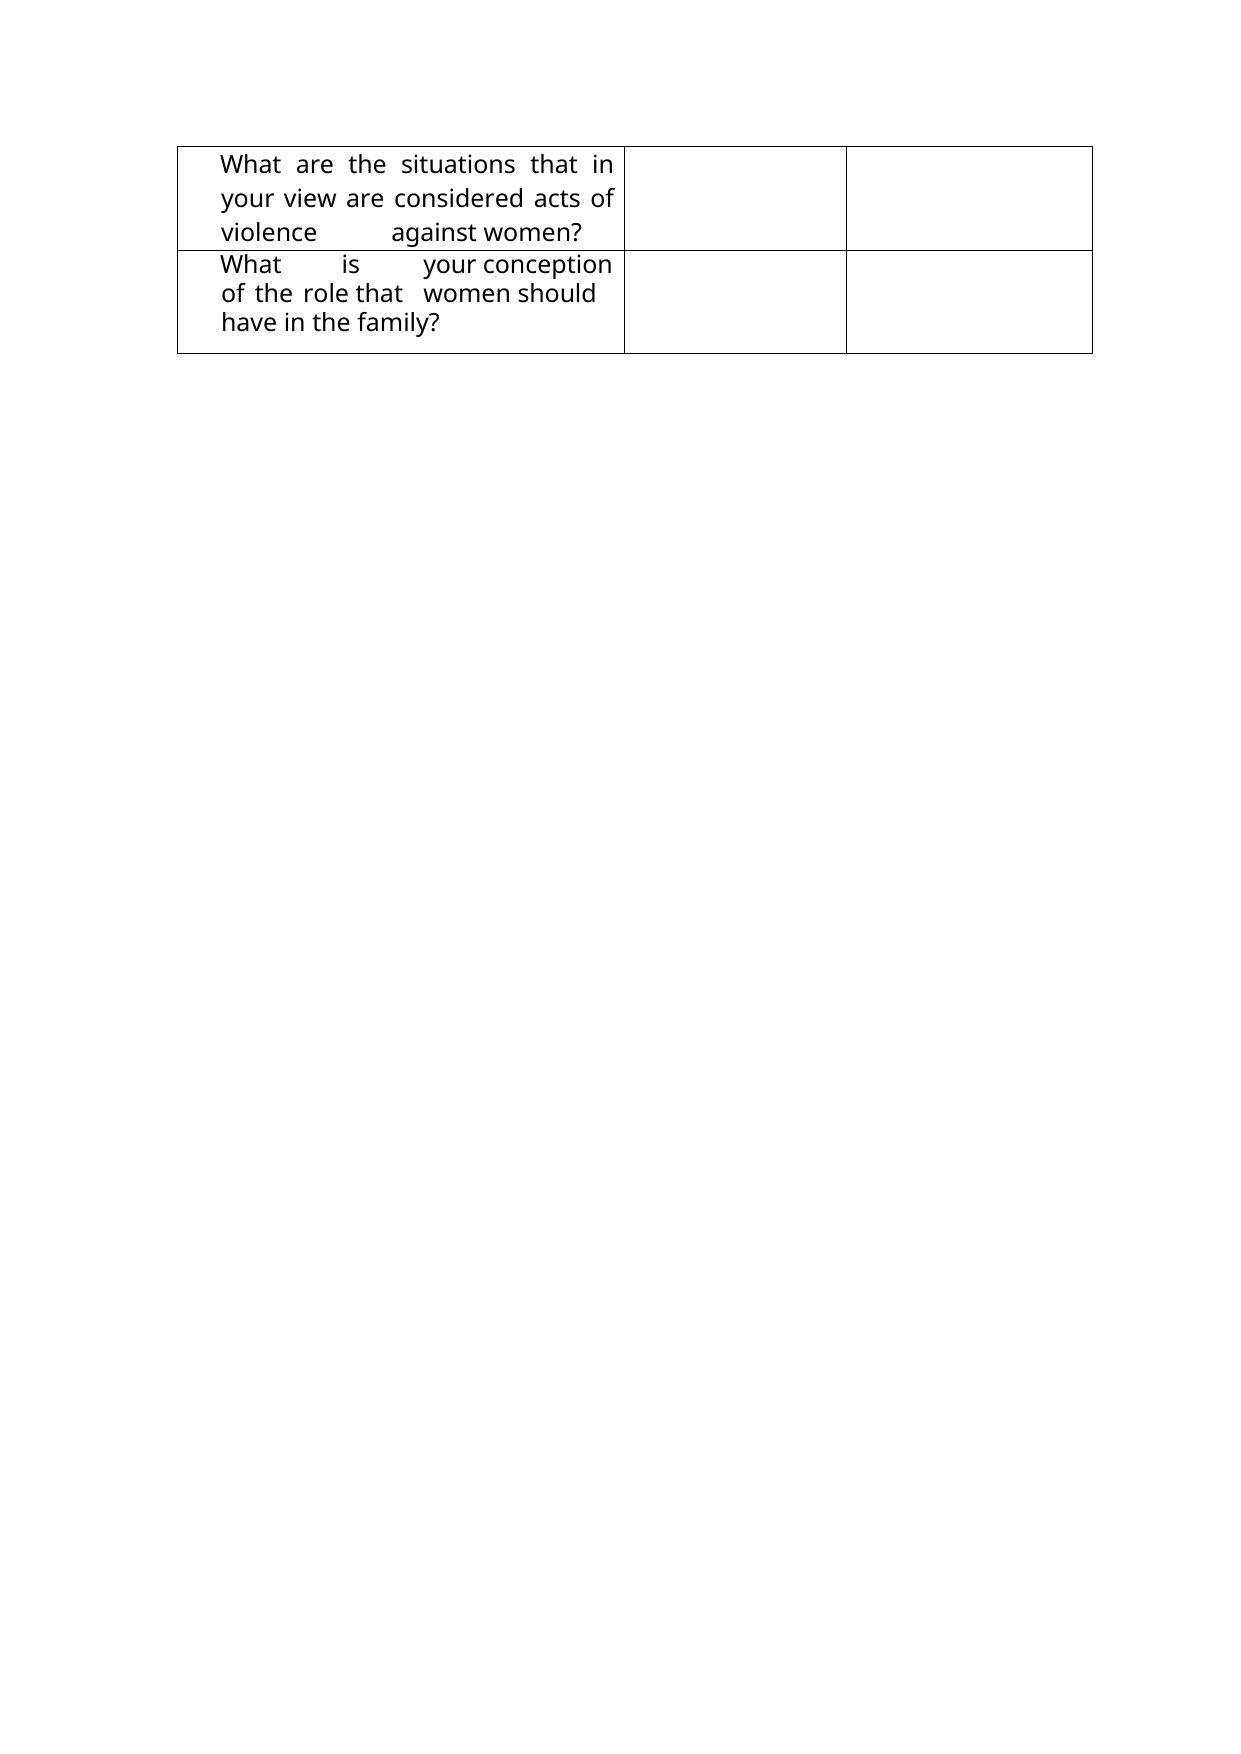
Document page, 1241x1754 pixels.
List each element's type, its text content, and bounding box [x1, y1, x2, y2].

table_cell [847, 251, 1092, 353]
table_cell [625, 147, 846, 249]
table_cell What is your conception of the role that women should have in the family? [178, 251, 624, 353]
table_cell [847, 147, 1092, 249]
table_cell What are the situations that in your view are considered acts of violence against women? [178, 147, 624, 249]
table_cell [625, 251, 846, 353]
